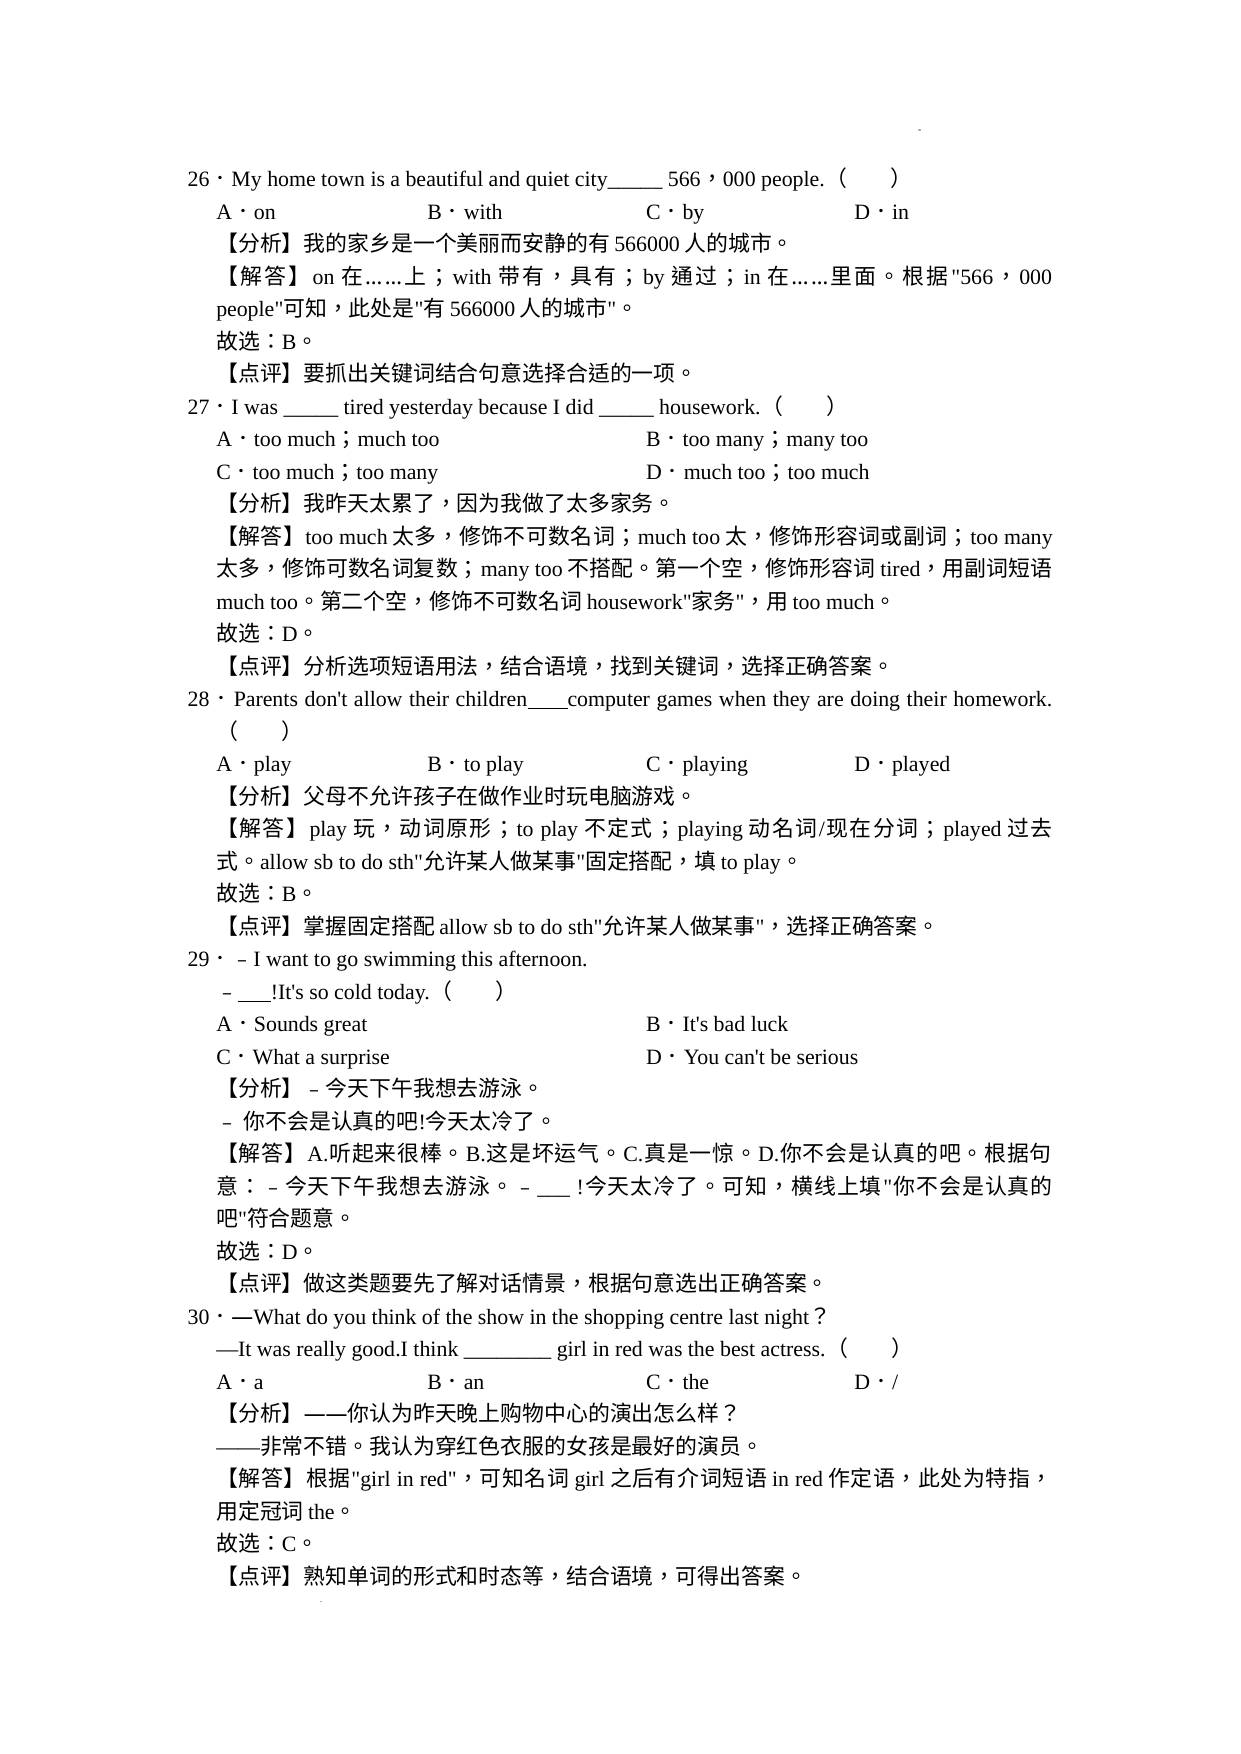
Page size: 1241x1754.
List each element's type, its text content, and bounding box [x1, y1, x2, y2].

text A．Sounds great B．It's bad luck [187, 1007, 1053, 1039]
text 27．I was _____ tired yesterday because I did _____ housework.（ ） [187, 389, 1053, 422]
text 30．—What do you think of the show in the shopping centre last night？ [187, 1299, 1053, 1332]
text A．a B．an C．the D．/ [187, 1364, 1053, 1397]
text 【点评】要抓出关键词结合句意选择合适的一项。 [216, 357, 1053, 389]
text C．too much；too many D．much too；too much [187, 454, 1053, 487]
text ﹣ 你不会是认真的吧!今天太冷了。 [216, 1104, 1053, 1137]
text A．too much；much too B．too many；many too [187, 422, 1053, 454]
text 【解答】A.听起来很棒。B.这是坏运气。C.真是一惊。D.你不会是认真的吧。根据句意：﹣今天下午我想去游泳。﹣___ !今天太冷了。可知，横线上填"你不会是认真的吧"符合题意。 [216, 1137, 1053, 1234]
text 【分析】﹣今天下午我想去游泳。 [216, 1072, 1053, 1104]
text 故选：C。 [216, 1527, 1053, 1559]
text 【解答】too much太多，修饰不可数名词；much too太，修饰形容词或副词；too many太多，修饰可数名词复数；many too不搭配。第一个空，修饰形容词tired，用副词短语much too。第二个空，修饰不可数名词housework"家务"，用too much。 [216, 519, 1053, 617]
text 【分析】父母不允许孩子在做作业时玩电脑游戏。 [216, 779, 1053, 812]
text 【分析】我的家乡是一个美丽而安静的有566000人的城市。 [216, 227, 1053, 259]
text 故选：B。 [216, 877, 1053, 909]
text 【点评】做这类题要先了解对话情景，根据句意选出正确答案。 [216, 1267, 1053, 1299]
text 【解答】play玩，动词原形；to play不定式；playing动名词/现在分词；played过去式。allow sb to do sth"允许某人做某事"固定搭配，填to play。 [216, 812, 1053, 877]
text 故选：D。 [216, 617, 1053, 649]
text 【解答】on在……上；with带有，具有；by通过；in在……里面。根据"566，000 people"可知，此处是"有566000人的城市"。 [216, 259, 1053, 324]
text 【点评】分析选项短语用法，结合语境，找到关键词，选择正确答案。 [216, 649, 1053, 682]
text A．play B．to play C．playing D．played [187, 747, 1053, 779]
text C．What a surprise D．You can't be serious [187, 1039, 1053, 1072]
text ——非常不错。我认为穿红色衣服的女孩是最好的演员。 [216, 1429, 1053, 1462]
text 【点评】熟知单词的形式和时态等，结合语境，可得出答案。 [216, 1559, 1053, 1592]
text 【点评】掌握固定搭配allow sb to do sth"允许某人做某事"，选择正确答案。 [216, 909, 1053, 942]
text 29．﹣I want to go swimming this afternoon. [187, 942, 1053, 974]
text 28．Parents don't allow their children computer games when they are doing their homework.（ ） [187, 682, 1053, 747]
text 故选：D。 [216, 1234, 1053, 1267]
text 26．My home town is a beautiful and quiet city_____ 566，000 people.（ ） [187, 162, 1053, 194]
text A．on B．with C．by D．in [187, 194, 1053, 227]
text 【解答】根据"girl in red"，可知名词girl之后有介词短语in red作定语，此处为特指，用定冠词the。 [216, 1462, 1053, 1527]
text —It was really good.I think ________ girl in red was the best actress.（ ） [216, 1332, 1053, 1364]
text 【分析】我昨天太累了，因为我做了太多家务。 [216, 487, 1053, 519]
text 故选：B。 [216, 324, 1053, 357]
text ﹣ !It's so cold today.（ ） [216, 974, 1053, 1007]
text 【分析】——你认为昨天晚上购物中心的演出怎么样？ [216, 1397, 1053, 1429]
